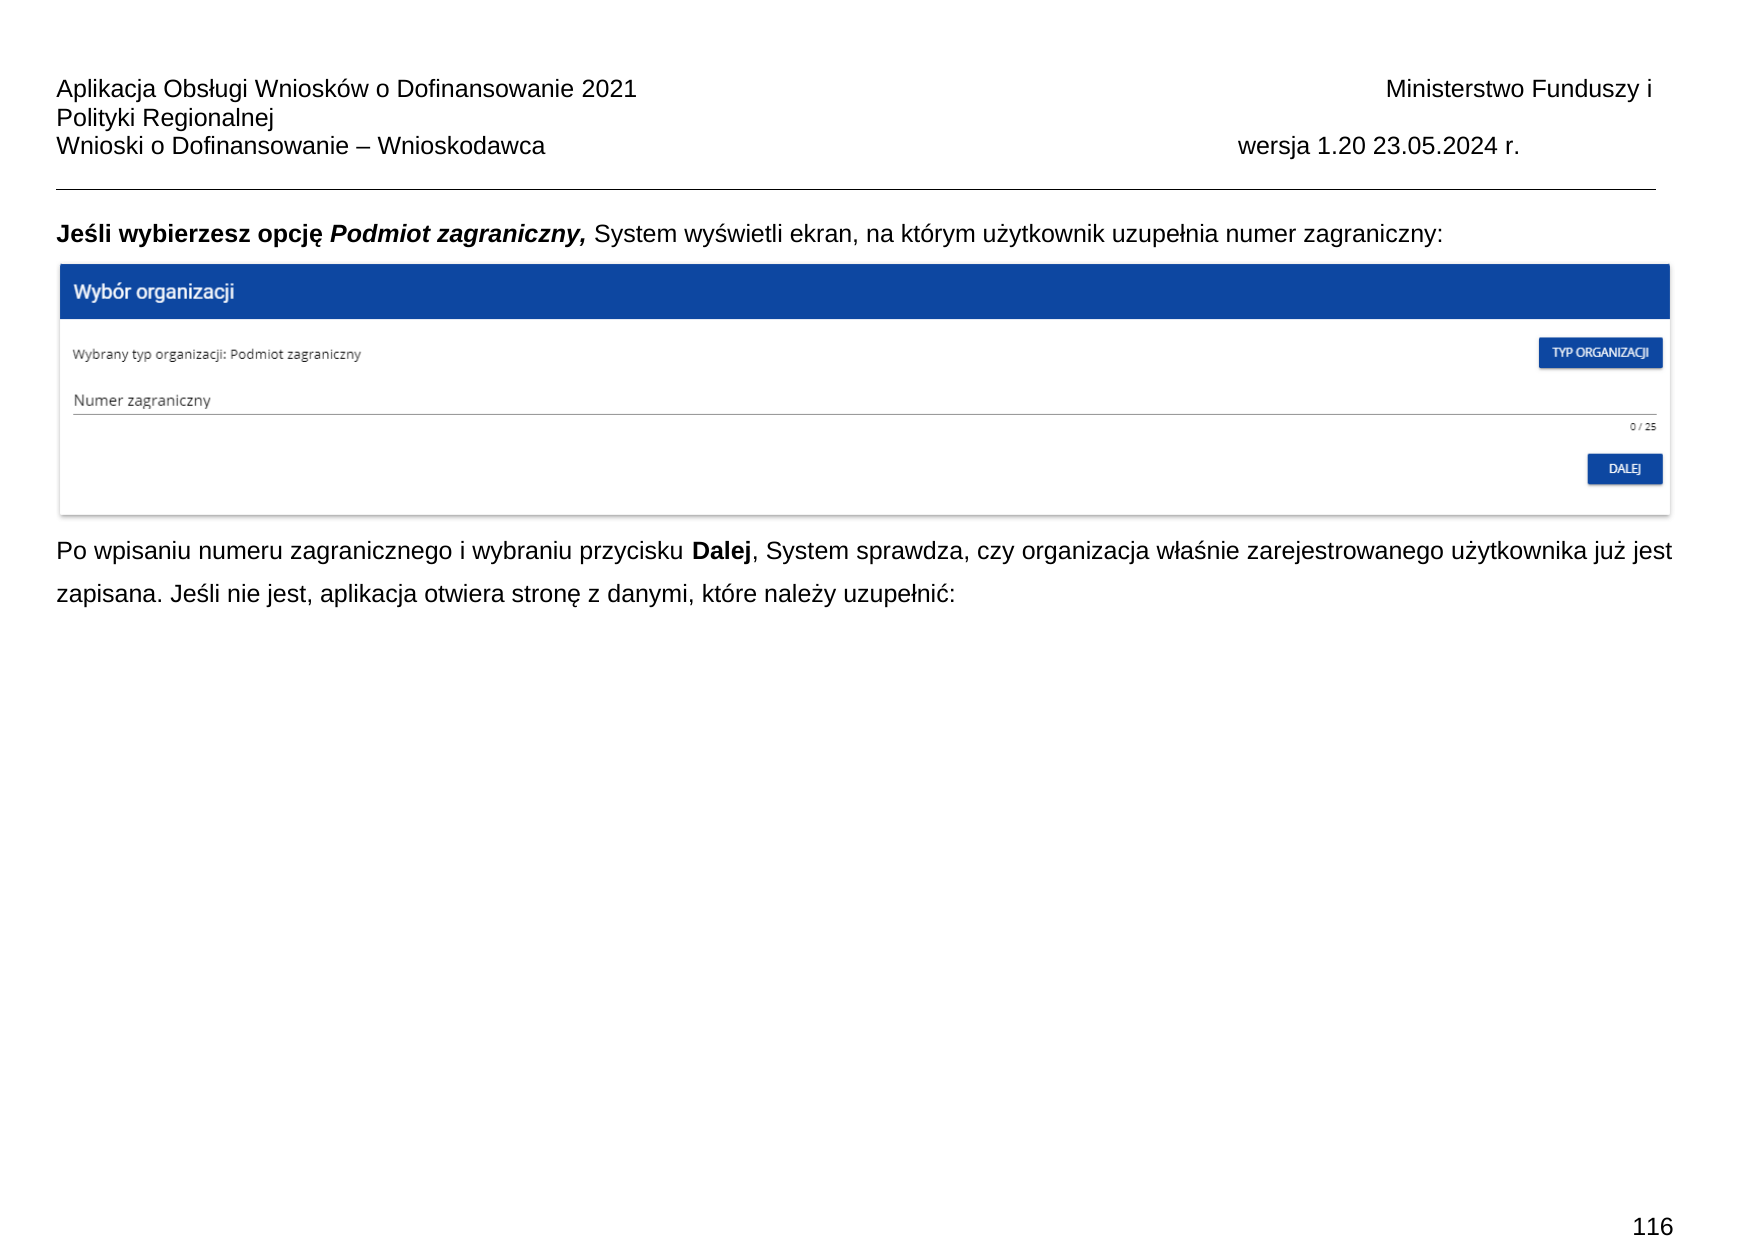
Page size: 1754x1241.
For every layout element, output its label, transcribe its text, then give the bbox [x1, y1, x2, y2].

picture [56, 261, 1675, 522]
text Po wpisaniu numeru zagranicznego i wybraniu przycisku Dalej, System sprawdza, czy organizacja właśnie zarejestrowanego użytkownika już jest zapisana. Jeśli nie jest, aplikacja otwiera stronę z danymi, które należy uzupełnić: [56, 536, 1674, 608]
text Jeśli wybierzesz opcję Podmiot zagraniczny, System wyświetli ekran, na którym użytkownik uzupełnia numer zagraniczny: [56, 219, 1674, 247]
